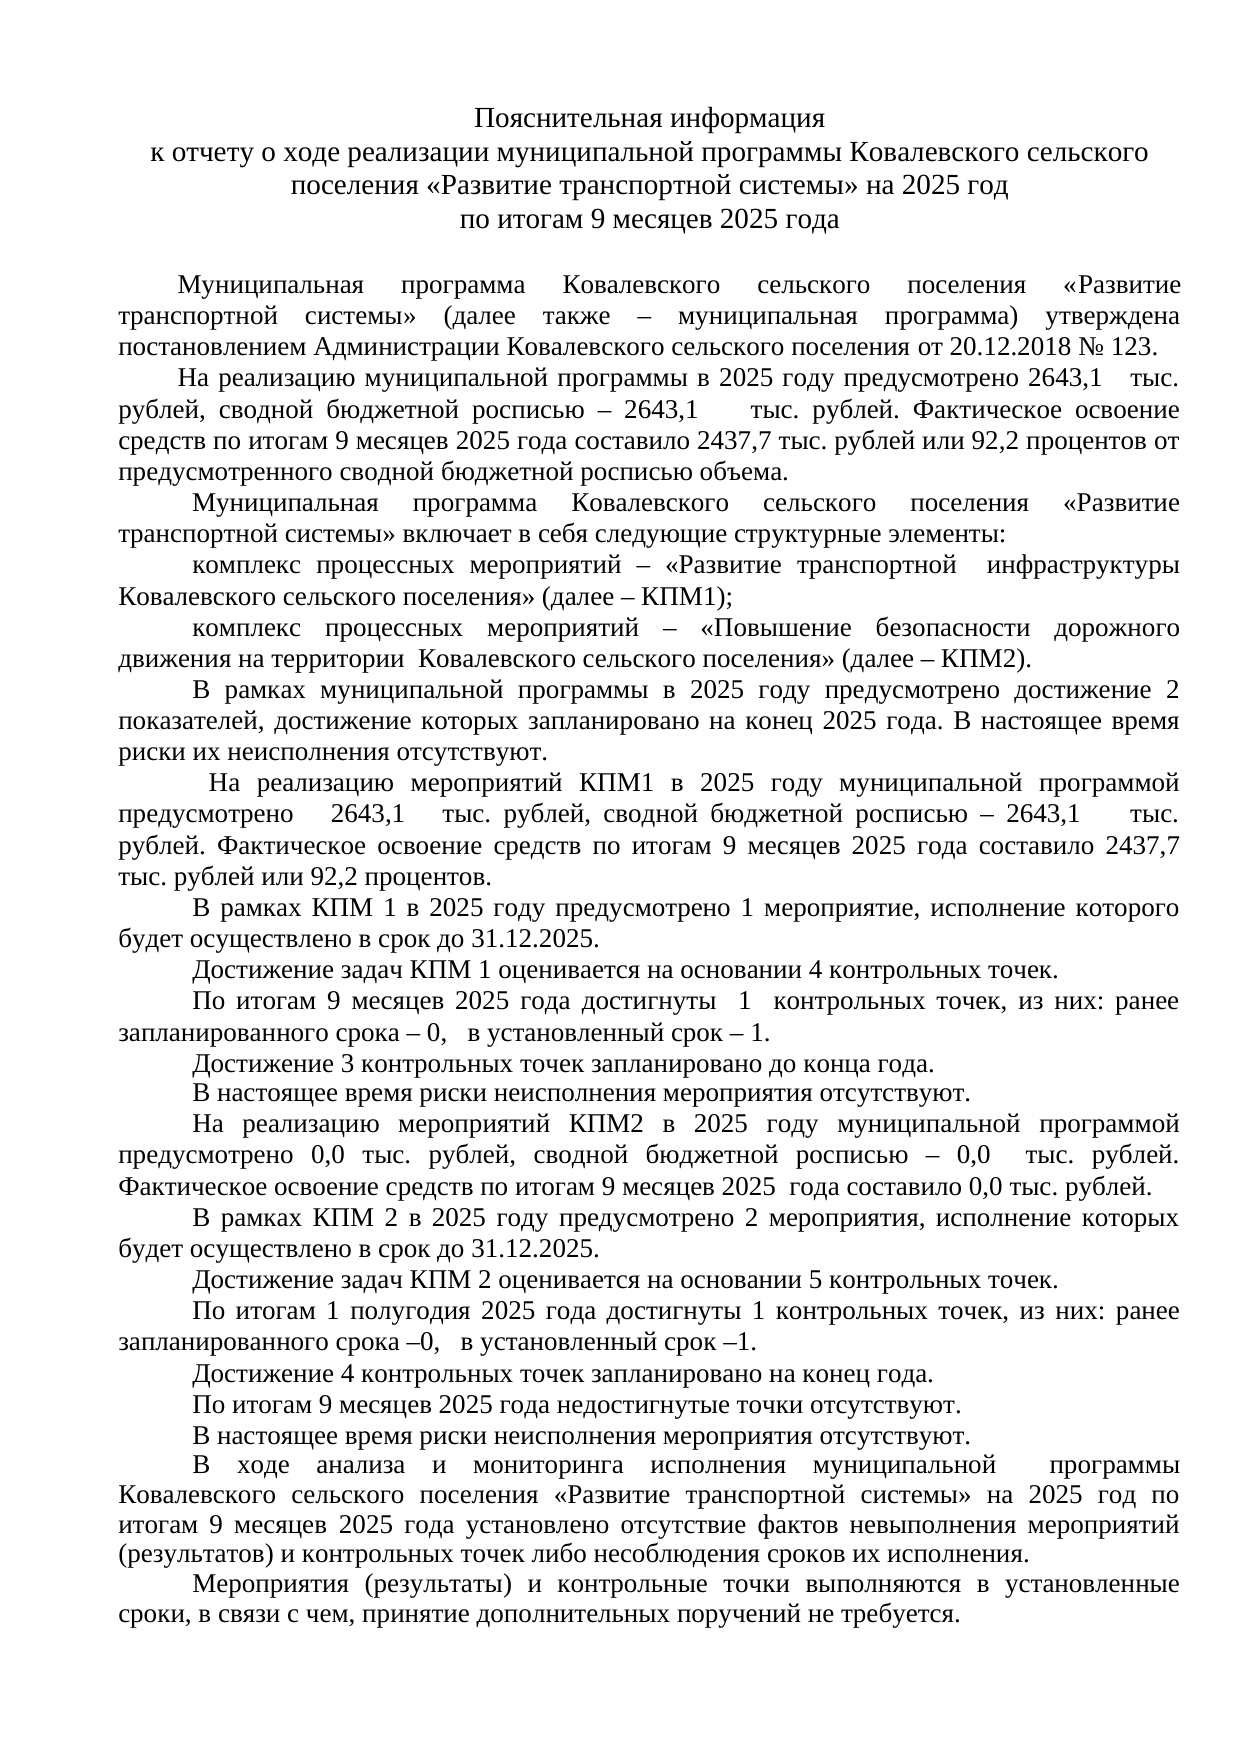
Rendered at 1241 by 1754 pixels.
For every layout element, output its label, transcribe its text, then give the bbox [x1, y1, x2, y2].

text Достижение задач КПМ 1 оценивается на основании 4 контрольных точек. [118, 953, 1181, 984]
text Муниципальная программа Ковалевского сельского поселения «Развитие транспортной системы» (далее также – муниципальная программа) утверждена постановлением Администрации Ковалевского сельского поселения от 20.12.2018 № 123. [118, 268, 1181, 362]
text Достижение 3 контрольных точек запланировано до конца года. [118, 1047, 1181, 1078]
text комплекс процессных мероприятий – «Повышение безопасности дорожного движения на территории Ковалевского сельского поселения» (далее – КПМ2). [118, 611, 1181, 673]
text На реализацию мероприятий КПМ1 в 2025 году муниципальной программой предусмотрено 2643,1 тыс. рублей, сводной бюджетной росписью – 2643,1 тыс. рублей. Фактическое освоение средств по итогам 9 месяцев 2025 года составило 2437,7 тыс. рублей или 92,2 процентов. [118, 766, 1181, 891]
text Муниципальная программа Ковалевского сельского поселения «Развитие транспортной системы» включает в себя следующие структурные элементы: [118, 486, 1181, 548]
text комплекс процессных мероприятий – «Развитие транспортной инфраструктуры Ковалевского сельского поселения» (далее – КПМ1); [118, 548, 1181, 611]
text На реализацию муниципальной программы в 2025 году предусмотрено 2643,1 тыс. рублей, сводной бюджетной росписью – 2643,1 тыс. рублей. Фактическое освоение средств по итогам 9 месяцев 2025 года составило 2437,7 тыс. рублей или 92,2 процентов от предусмотренного сводной бюджетной росписью объема. [118, 362, 1181, 486]
text В рамках КПМ 2 в 2025 году предусмотрено 2 мероприятия, исполнение которых будет осуществлено в срок до 31.12.2025. [118, 1201, 1181, 1263]
text В настоящее время риски неисполнения мероприятия отсутствуют. [118, 1419, 1181, 1450]
text Пояснительная информация [118, 100, 1181, 134]
text к отчету о ходе реализации муниципальной программы Ковалевского сельского поселения «Развитие транспортной системы» на 2025 год [118, 134, 1181, 201]
text В настоящее время риски неисполнения мероприятия отсутствуют. [118, 1078, 1181, 1107]
text Мероприятия (результаты) и контрольные точки выполняются в установленные сроки, в связи с чем, принятие дополнительных поручений не требуется. [118, 1569, 1181, 1628]
text По итогам 9 месяцев 2025 года достигнуты 1 контрольных точек, из них: ранее запланированного срока – 0, в установленный срок – 1. [118, 984, 1181, 1047]
text В рамках муниципальной программы в 2025 году предусмотрено достижение 2 показателей, достижение которых запланировано на конец 2025 года. В настоящее время риски их неисполнения отсутствуют. [118, 673, 1181, 766]
text В рамках КПМ 1 в 2025 году предусмотрено 1 мероприятие, исполнение которого будет осуществлено в срок до 31.12.2025. [118, 891, 1181, 953]
text В ходе анализа и мониторинга исполнения муниципальной программы Ковалевского сельского поселения «Развитие транспортной системы» на 2025 год по итогам 9 месяцев 2025 года установлено отсутствие фактов невыполнения мероприятий (результатов) и контрольных точек либо несоблюдения сроков их исполнения. [118, 1450, 1181, 1569]
text По итогам 9 месяцев 2025 года недостигнутые точки отсутствуют. [118, 1388, 1181, 1419]
text по итогам 9 месяцев 2025 года [118, 201, 1181, 234]
text Достижение задач КПМ 2 оценивается на основании 5 контрольных точек. [118, 1263, 1181, 1294]
text По итогам 1 полугодия 2025 года достигнуты 1 контрольных точек, из них: ранее запланированного срока –0, в установленный срок –1. [118, 1294, 1181, 1357]
text На реализацию мероприятий КПМ2 в 2025 году муниципальной программой предусмотрено 0,0 тыс. рублей, сводной бюджетной росписью – 0,0 тыс. рублей. Фактическое освоение средств по итогам 9 месяцев 2025 года составило 0,0 тыс. рублей. [118, 1107, 1181, 1201]
text Достижение 4 контрольных точек запланировано на конец года. [118, 1357, 1181, 1388]
